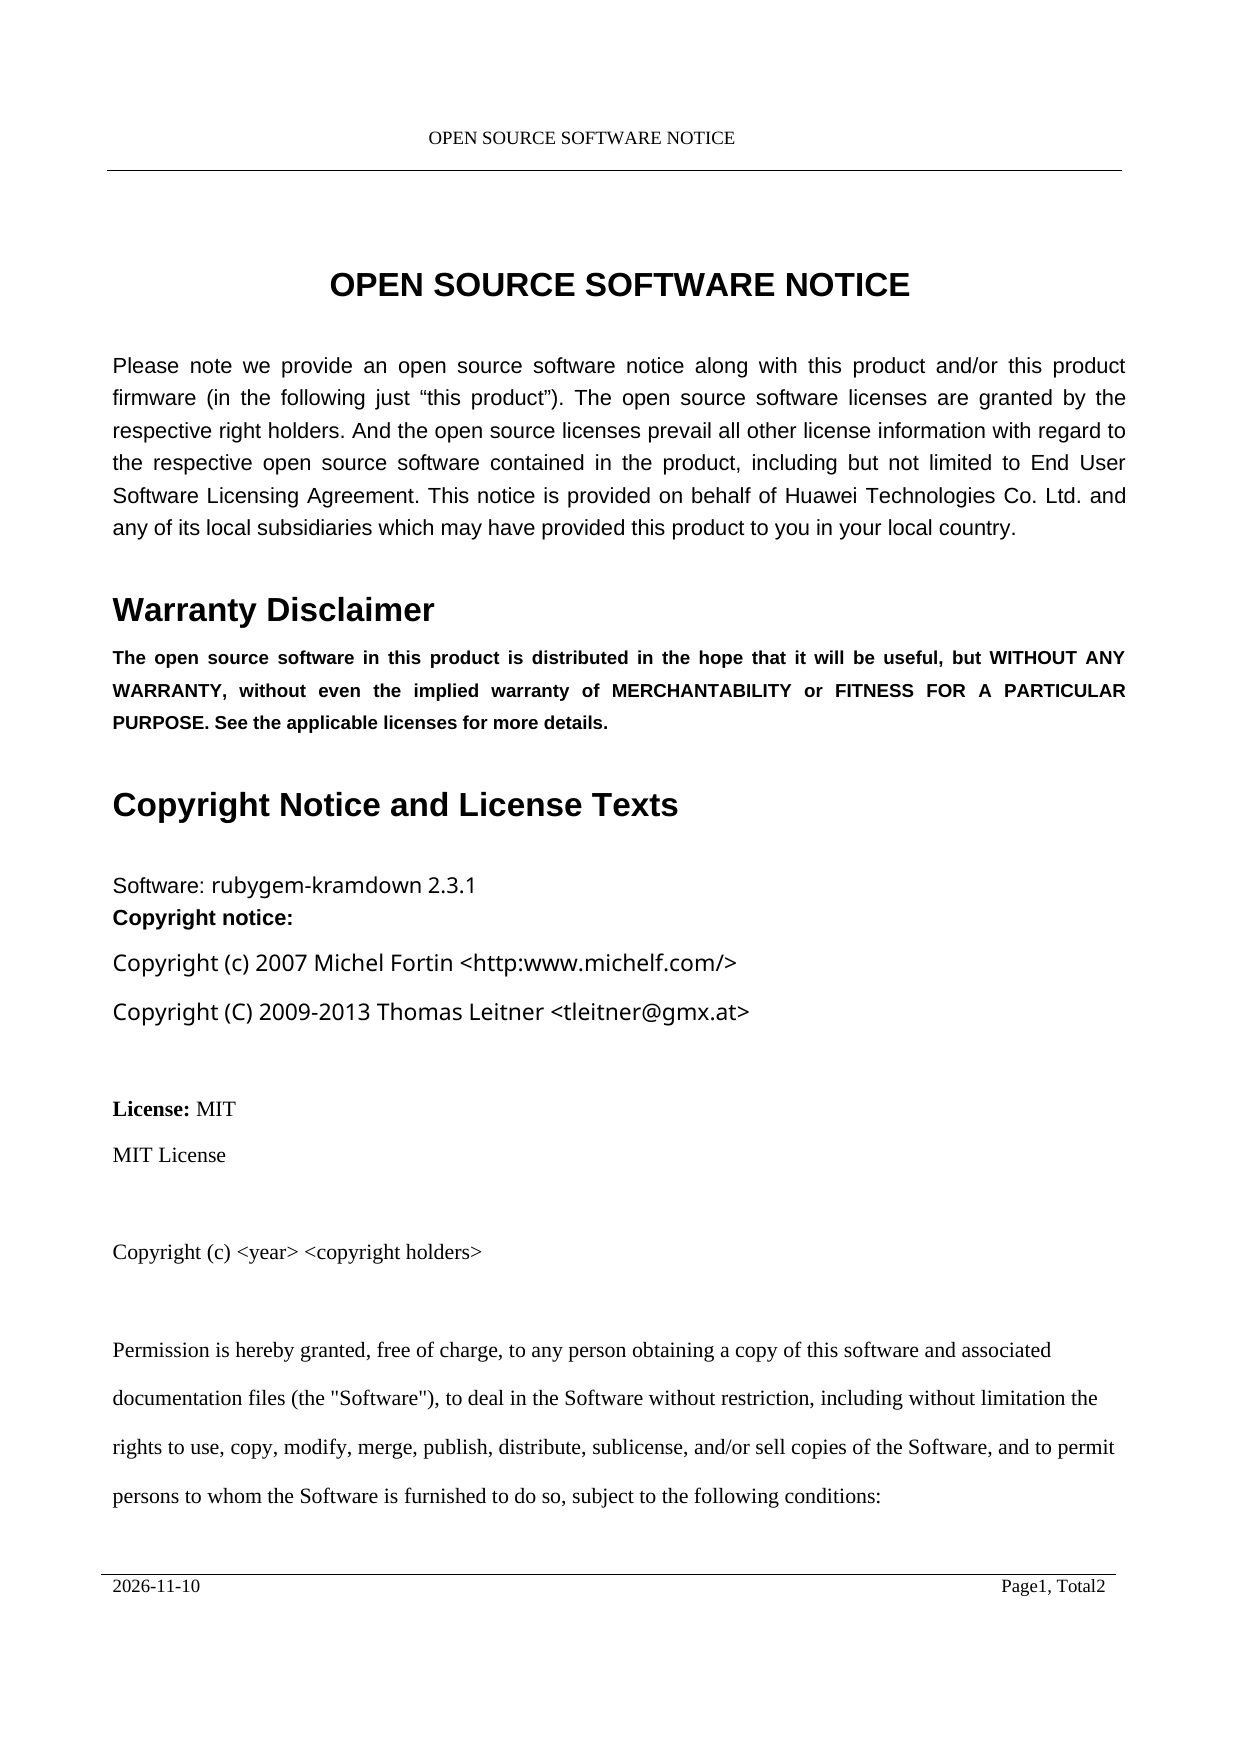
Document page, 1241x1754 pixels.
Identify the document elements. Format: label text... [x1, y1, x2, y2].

text Copyright Notice and License Texts [112, 771, 1128, 836]
text Copyright (c) 2007 Michel Fortin <http:www.michelf.com/> Copyright (C) 2009-2013 Thomas Leitner <tleitner@gmx.at> [112, 947, 1128, 1077]
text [112, 1138, 1128, 1512]
text Please note we provide an open source software notice along with this product and/or this product firmware (in the following just “this product”). The open source software licenses are granted by the respective right holders. And the open source licenses prevail all other license information with regard to the respective open source software contained in the product, including but not limited to End User Software Licensing Agreement. This notice is provided on behalf of Huawei Technologies Co. Ltd. and any of its local subsidiaries which may have provided this product to you in your local country. [112, 349, 1128, 544]
text Copyright notice: [112, 901, 1128, 934]
text License: MIT [112, 1093, 1128, 1125]
text OPEN SOURCE SOFTWARE NOTICE [112, 251, 1128, 316]
text The open source software in this product is distributed in the hope that it will be useful, but WITHOUT ANY WARRANTY, without even the implied warranty of MERCHANTABILITY or FITNESS FOR A PARTICULAR PURPOSE. See the applicable licenses for more details. [112, 641, 1128, 739]
text Software: rubygem-kramdown 2.3.1 [112, 869, 1128, 901]
text Warranty Disclaimer [112, 576, 1128, 641]
